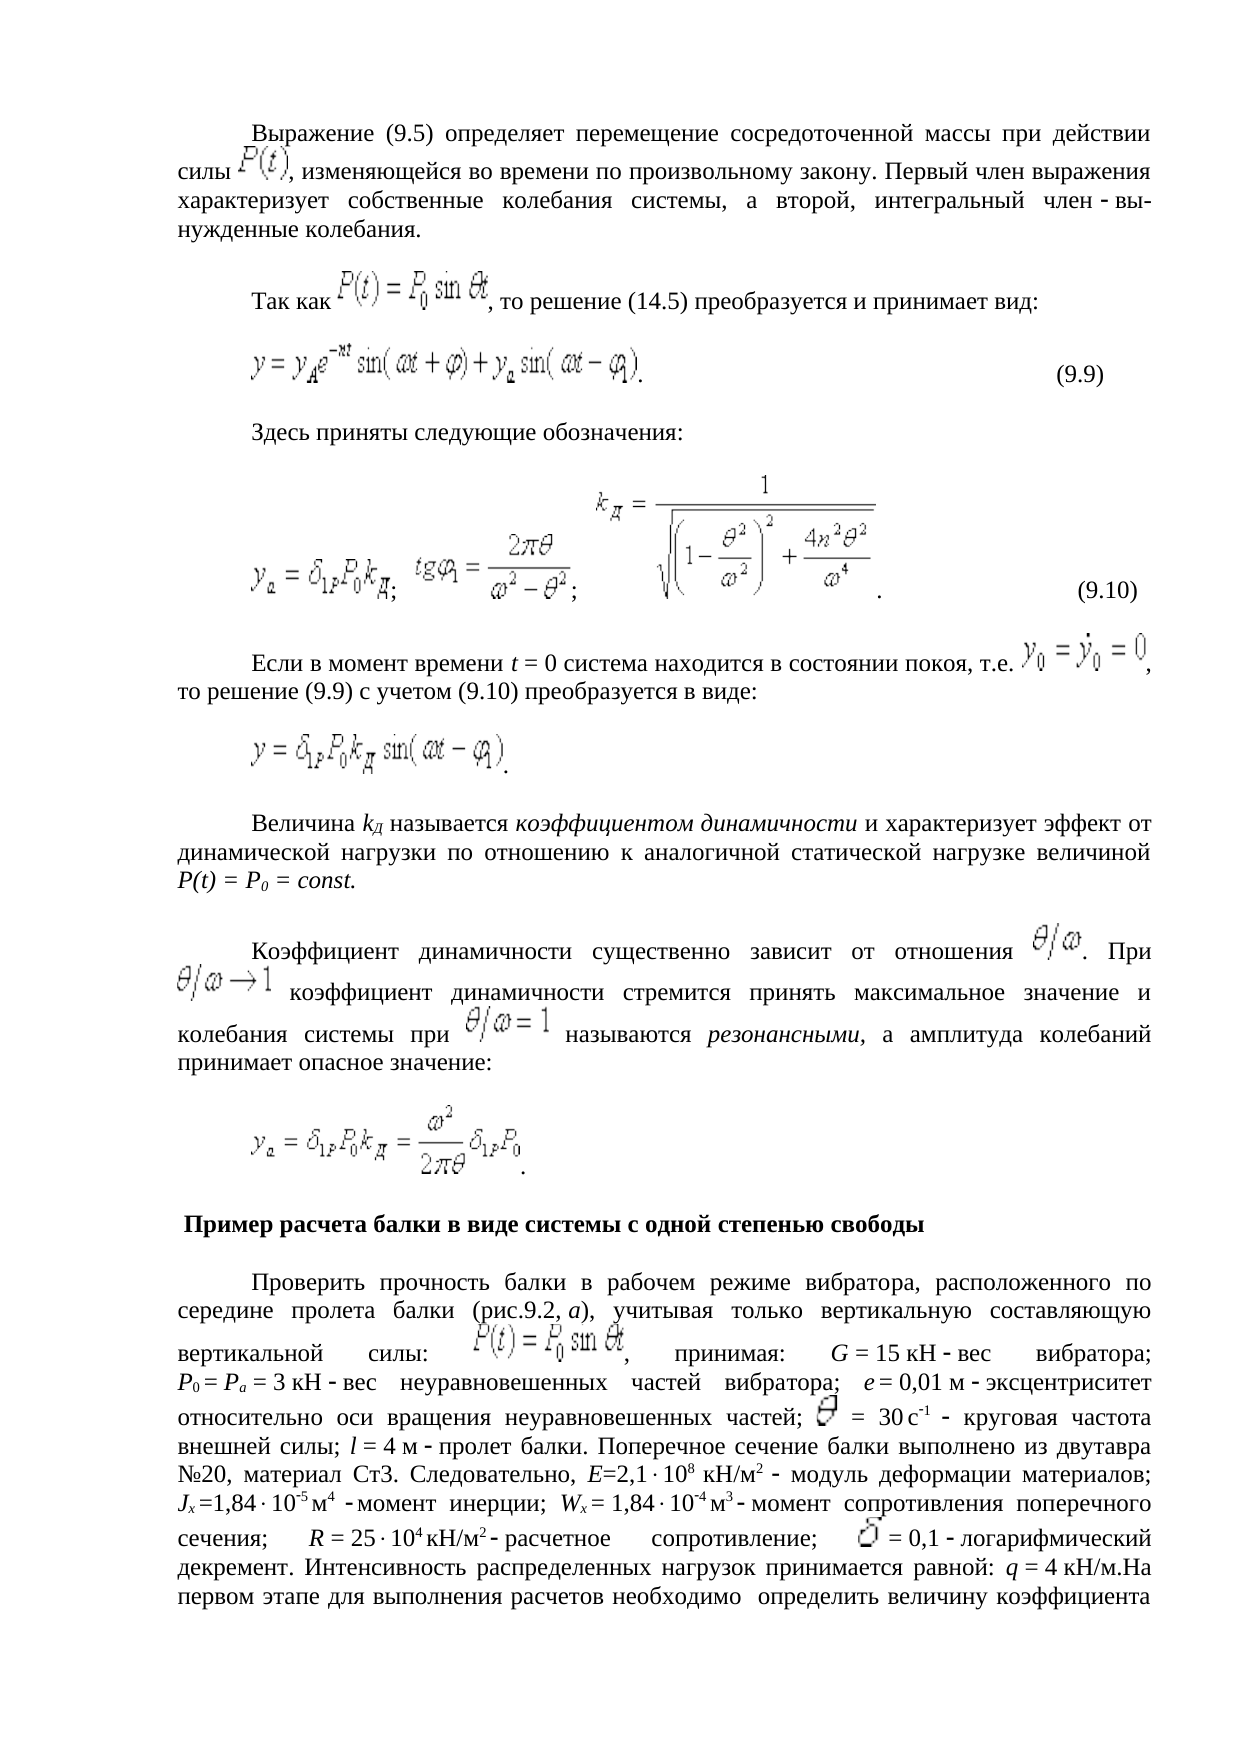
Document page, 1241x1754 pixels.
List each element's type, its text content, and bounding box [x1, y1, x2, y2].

picture [251, 559, 390, 599]
picture [466, 1006, 549, 1042]
picture [473, 1324, 624, 1362]
picture [251, 1105, 520, 1174]
picture [596, 475, 876, 599]
picture [858, 1517, 882, 1547]
picture [1033, 923, 1082, 960]
text Величина kД называется коэффициентом динамичности и характеризует эффект от динамической нагрузки по отношению к аналогичной статической нагрузке величиной P(t) = P0 = const. [177, 808, 1152, 894]
text Так как , то решение (14.5) преобразуется и принимает вид: [177, 272, 1152, 315]
picture [238, 146, 288, 180]
picture [251, 343, 637, 383]
picture [251, 734, 503, 774]
picture [816, 1395, 838, 1426]
text Выражение (9.5) определяет перемещение сосредоточенной массы при действии силы , изменяющейся во времени по произвольному закону. Первый член выражения характеризует собственные колебания системы, а второй, интегральный член вынужденные колебания. [177, 118, 1152, 243]
text Здесь приняты следующие обозначения: [177, 417, 1152, 446]
text Пример расчета балки в виде системы с одной степенью свободы [177, 1209, 1152, 1237]
text Коэффициент динамичности существенно зависит от отношения . При коэффициент динамичности стремится принять максимальное значение и колебания системы при называются резонансными, а амплитуда колебаний принимает опасное значение: [177, 923, 1152, 1076]
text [177, 1267, 1152, 1610]
picture [177, 964, 271, 1001]
text Если в момент времени t = 0 система находится в состоянии покоя, т.е. , то решение (9.9) с учетом (9.10) преобразуется в виде: [177, 633, 1152, 705]
picture [415, 534, 571, 599]
text . [177, 734, 1152, 779]
picture [1022, 633, 1146, 671]
picture [337, 271, 488, 310]
